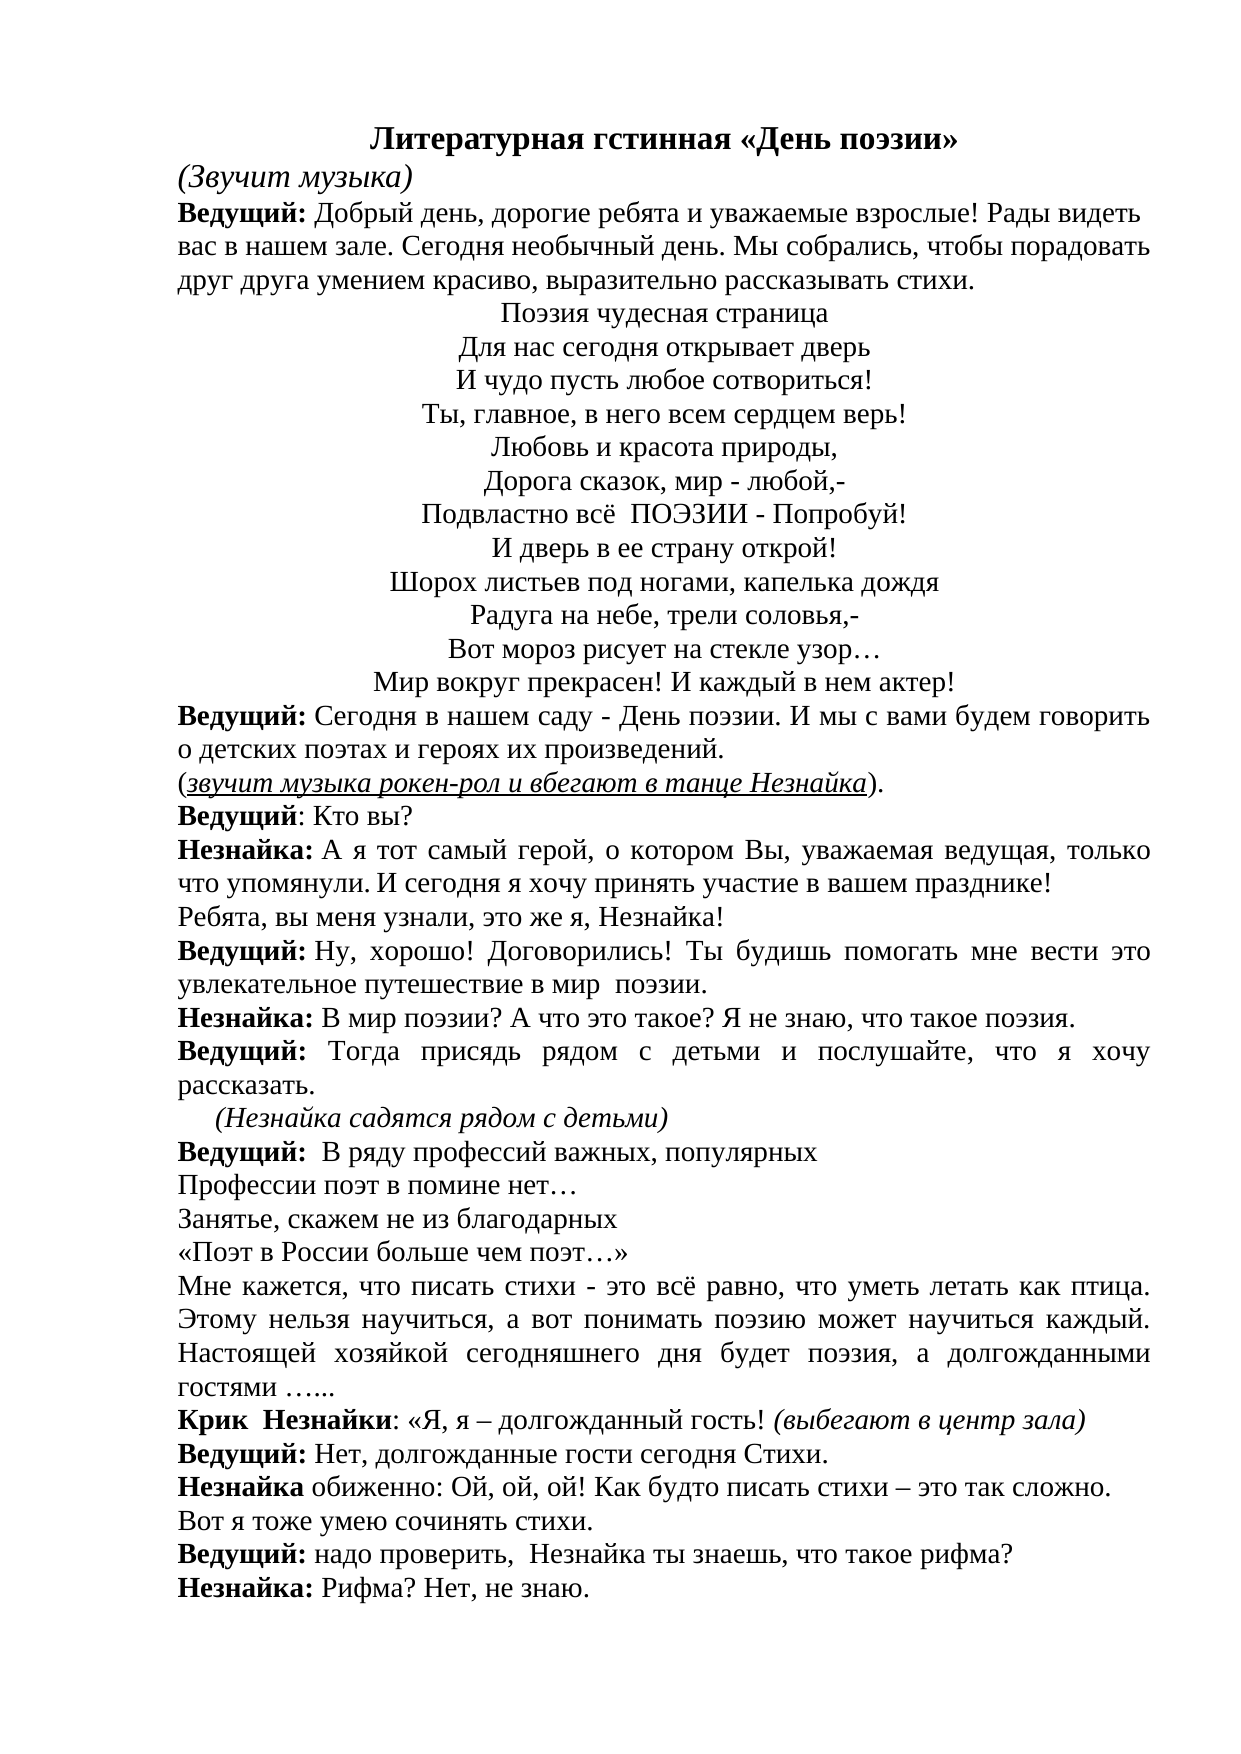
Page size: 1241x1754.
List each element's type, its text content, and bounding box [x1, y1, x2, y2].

text Ведущий: Добрый день, дорогие ребята и уважаемые взрослые! Рады видеть вас в нашем зале. Сегодня необычный день. Мы собрались, чтобы порадовать друг друга умением красиво, выразительно рассказывать стихи. [177, 195, 1152, 295]
text Крик Незнайки: «Я, я – долгожданный гость! (выбегают в центр зала) [177, 1402, 1152, 1436]
text (Незнайка садятся рядом с детьми) [177, 1100, 1152, 1134]
text Ведущий: надо проверить, Незнайка ты знаешь, что такое рифма? [177, 1536, 1152, 1570]
text И чудо пусть любое сотвориться! [177, 362, 1152, 396]
text Подвластно всё ПОЭЗИИ - Попробуй! [177, 497, 1152, 530]
text Для нас сегодня открывает дверь [177, 329, 1152, 362]
text Радуга на небе, трели соловья,- [177, 597, 1152, 631]
text Ведущий: В ряду профессий важных, популярных [177, 1134, 1152, 1167]
text Шорох листьев под ногами, капелька дождя [177, 564, 1152, 597]
text Вот я тоже умею сочинять стихи. [177, 1503, 1152, 1536]
text Ведущий: Тогда присядь рядом с детьми и послушайте, что я хочу рассказать. [177, 1033, 1152, 1100]
text Ведущий: Сегодня в нашем саду - День поэзии. И мы с вами будем говорить о детских поэтах и героях их произведений. [177, 698, 1152, 765]
text Профессии поэт в помине нет… [177, 1167, 1152, 1201]
text Литературная гстинная «День поэзии» [177, 118, 1152, 156]
text Ты, главное, в него всем сердцем верь! [177, 396, 1152, 429]
text Ведущий: Кто вы? [177, 798, 1152, 832]
text Незнайка: А я тот самый герой, о котором Вы, уважаемая ведущая, только что упомянули. И сегодня я хочу принять участие в вашем празднике! [177, 832, 1152, 899]
text «Поэт в России больше чем поэт…» [177, 1234, 1152, 1268]
text Незнайка: Рифма? Нет, не знаю. [177, 1570, 1152, 1603]
text Вот мороз рисует на стекле узор… [177, 631, 1152, 664]
text (Звучит музыка) [177, 156, 1152, 195]
text Занятье, скажем не из благодарных [177, 1201, 1152, 1234]
text Мне кажется, что писать стихи - это всё равно, что уметь летать как птица. Этому нельзя научиться, а вот понимать поэзию может научиться каждый. Настоящей хозяйкой сегодняшнего дня будет поэзия, а долгожданными гостями …... [177, 1268, 1152, 1402]
text Дорога сказок, мир - любой,- [177, 463, 1152, 497]
text Поэзия чудесная страница [177, 295, 1152, 329]
text Незнайка обиженно: Ой, ой, ой! Как будто писать стихи – это так сложно. [177, 1469, 1152, 1503]
text Любовь и красота природы, [177, 429, 1152, 463]
text И дверь в ее страну открой! [177, 530, 1152, 564]
text Ребята, вы меня узнали, это же я, Незнайка! [177, 899, 1152, 933]
text Ведущий: Ну, хорошо! Договорились! Ты будишь помогать мне вести это увлекательное путешествие в мир поэзии. [177, 933, 1152, 1000]
text Мир вокруг прекрасен! И каждый в нем актер! [177, 664, 1152, 698]
text Незнайка: В мир поэзии? А что это такое? Я не знаю, что такое поэзия. [177, 1000, 1152, 1033]
text (звучит музыка рокен-рол и вбегают в танце Незнайка). [177, 765, 1152, 798]
text Ведущий: Нет, долгожданные гости сегодня Стихи. [177, 1436, 1152, 1469]
